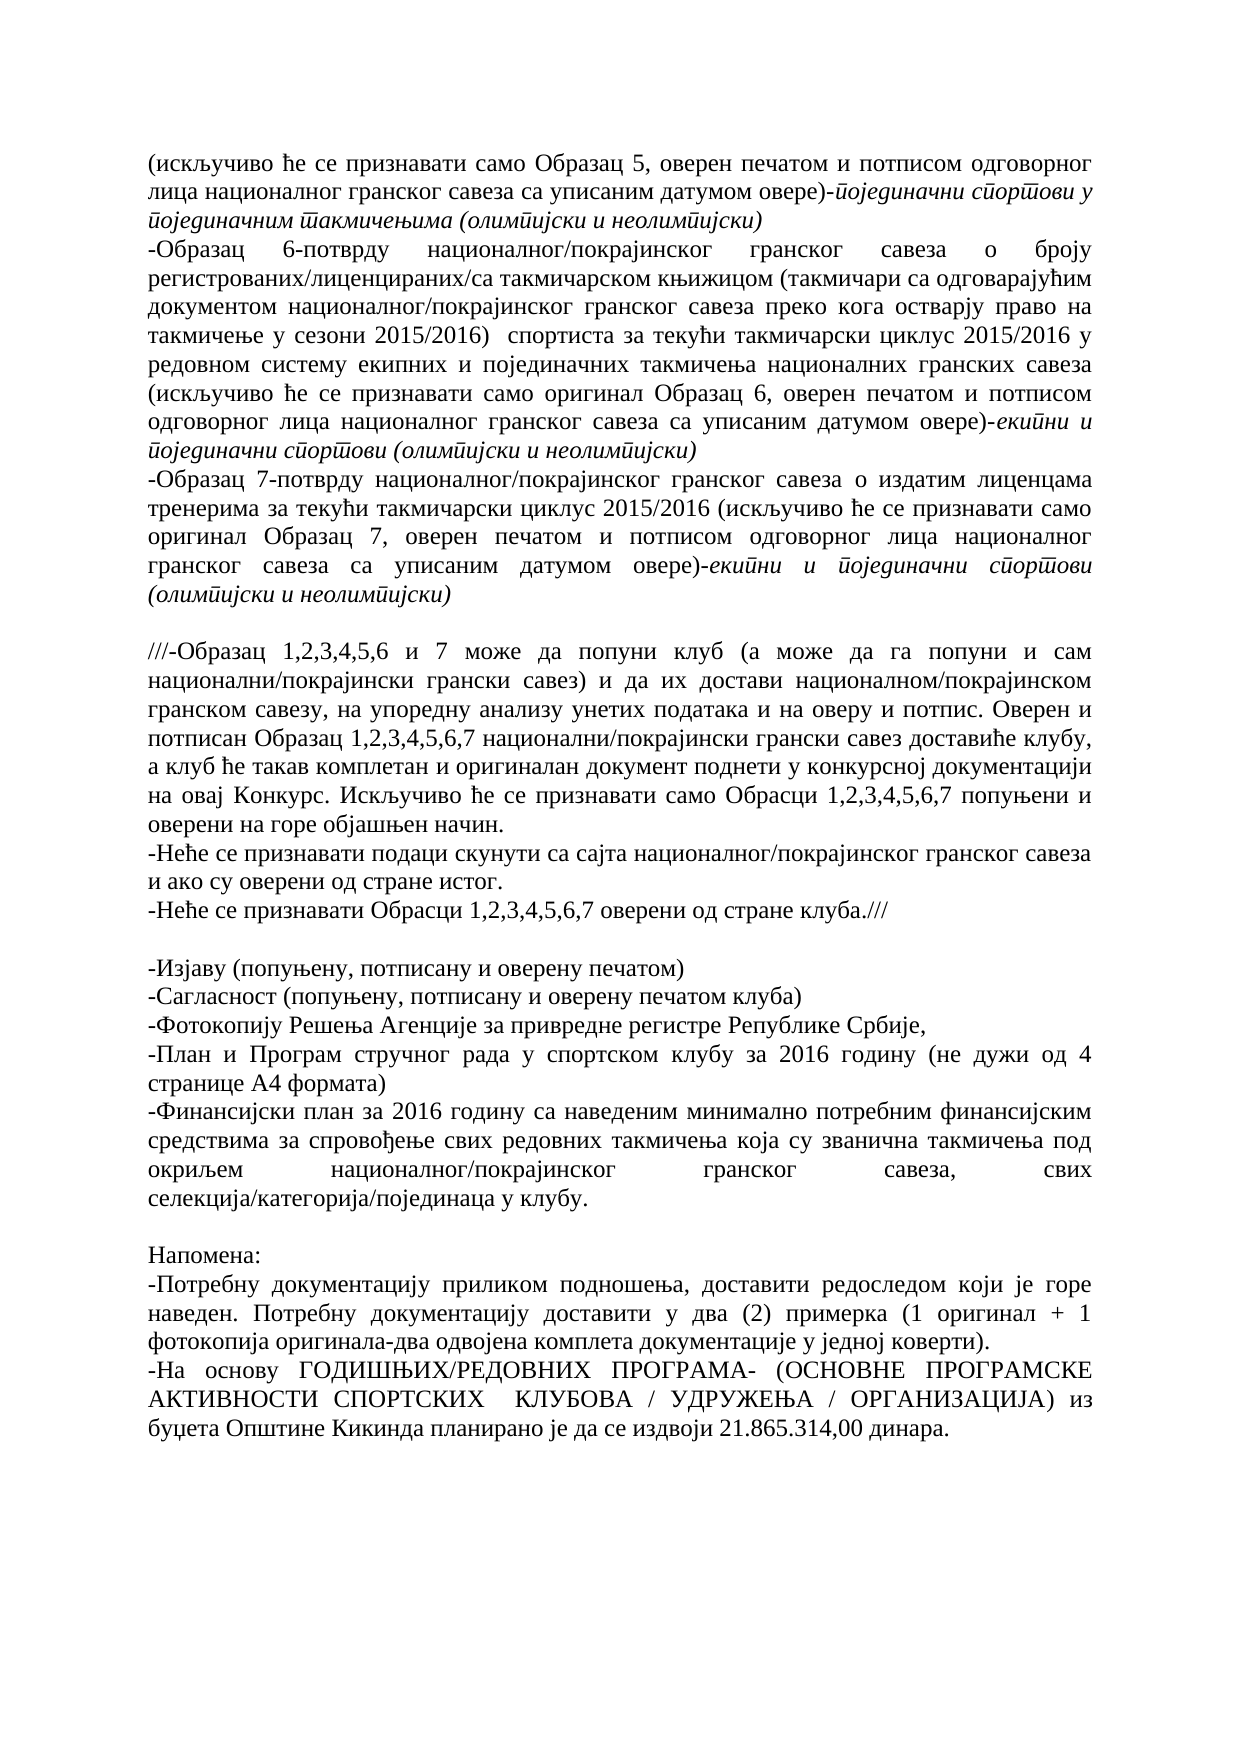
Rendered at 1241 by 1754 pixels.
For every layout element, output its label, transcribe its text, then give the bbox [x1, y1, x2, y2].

text -Финансијски план за 2016 годину са наведеним минимално потребним финансијским средствима за спровођење свих редовних такмичења која су званична такмичења под окриљем националног/покрајинског гранског савеза, свих селекција/категорија/појединаца у клубу. [148, 1096, 1093, 1211]
text Напомена: [148, 1240, 1093, 1269]
text -Сагласност (попуњену, потписану и оверену печатом клуба) [148, 981, 1093, 1010]
text -Неће се признавати Обрасци 1,2,3,4,5,6,7 оверени од стране клуба./// [148, 895, 1093, 924]
text -Изјаву (попуњену, потписану и оверену печатом) [148, 953, 1093, 981]
text -На основу ГОДИШЊИХ/РЕДОВНИХ ПРОГРАМА- (ОСНОВНЕ ПРОГРАМСКЕ АКТИВНОСТИ СПОРТСКИХ КЛУБОВА / УДРУЖЕЊА / ОРГАНИЗАЦИЈА) из буџета Општине Кикинда планирано је да се издвоји 21.865.314,00 динара. [148, 1355, 1093, 1441]
text ///-Образац 1,2,3,4,5,6 и 7 може да попуни клуб (а може да га попуни и сам национални/покрајински грански савез) и да их достави националном/покрајинском гранском савезу, на упоредну анализу унетих података и на оверу и потпис. Оверен и потписан Образац 1,2,3,4,5,6,7 национални/покрајински грански савез доставиће клубу, а клуб ће такав комплетан и оригиналан документ поднети у конкурсној документацији на овај Конкурс. Искључиво ће се признавати само Обрасци 1,2,3,4,5,6,7 попуњени и оверени на горе објашњен начин. [148, 636, 1093, 838]
text -Фотокопију Решења Агенције за привредне регистре Републике Србије, [148, 1010, 1093, 1039]
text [148, 148, 1093, 234]
text -Образац 6-потврду националног/покрајинског гранског савеза о броју регистрованих/лиценцираних/са такмичарском књижицом (такмичари са одговарајућим документом националног/покрајинског гранског савеза преко кога остварју право на такмичење у сезони 2015/2016) спортиста за текући такмичарски циклус 2015/2016 у редовном систему екипних и појединачних такмичења националних гранских савеза (искључиво ће се признавати само оригинал Образац 6, оверен печатом и потписом одговорног лица националног гранског савеза са уписаним датумом овере)-екипни и појединачни спортови (олимпијски и неолимпијски) [148, 234, 1093, 464]
text -План и Програм стручног рада у спортском клубу за 2016 годину (не дужи од 4 странице А4 формата) [148, 1039, 1093, 1096]
text -Образац 7-потврду националног/покрајинског гранског савеза о издатим лиценцама тренерима за текући такмичарски циклус 2015/2016 (искључиво ће се признавати само оригинал Образац 7, оверен печатом и потписом одговорног лица националног гранског савеза са уписаним датумом овере)-екипни и појединачни спортови (олимпијски и неолимпијски) [148, 464, 1093, 608]
text -Потребну документацију приликом подношења, доставити редоследом који је горе наведен. Потребну документацију доставити у два (2) примерка (1 оригинал + 1 фотокопија оригинала-два одвојена комплета документације у једној коверти). [148, 1269, 1093, 1355]
text -Неће се признавати подаци скунути са сајта националног/покрајинског гранског савеза и ако су оверени од стране истог. [148, 838, 1093, 895]
